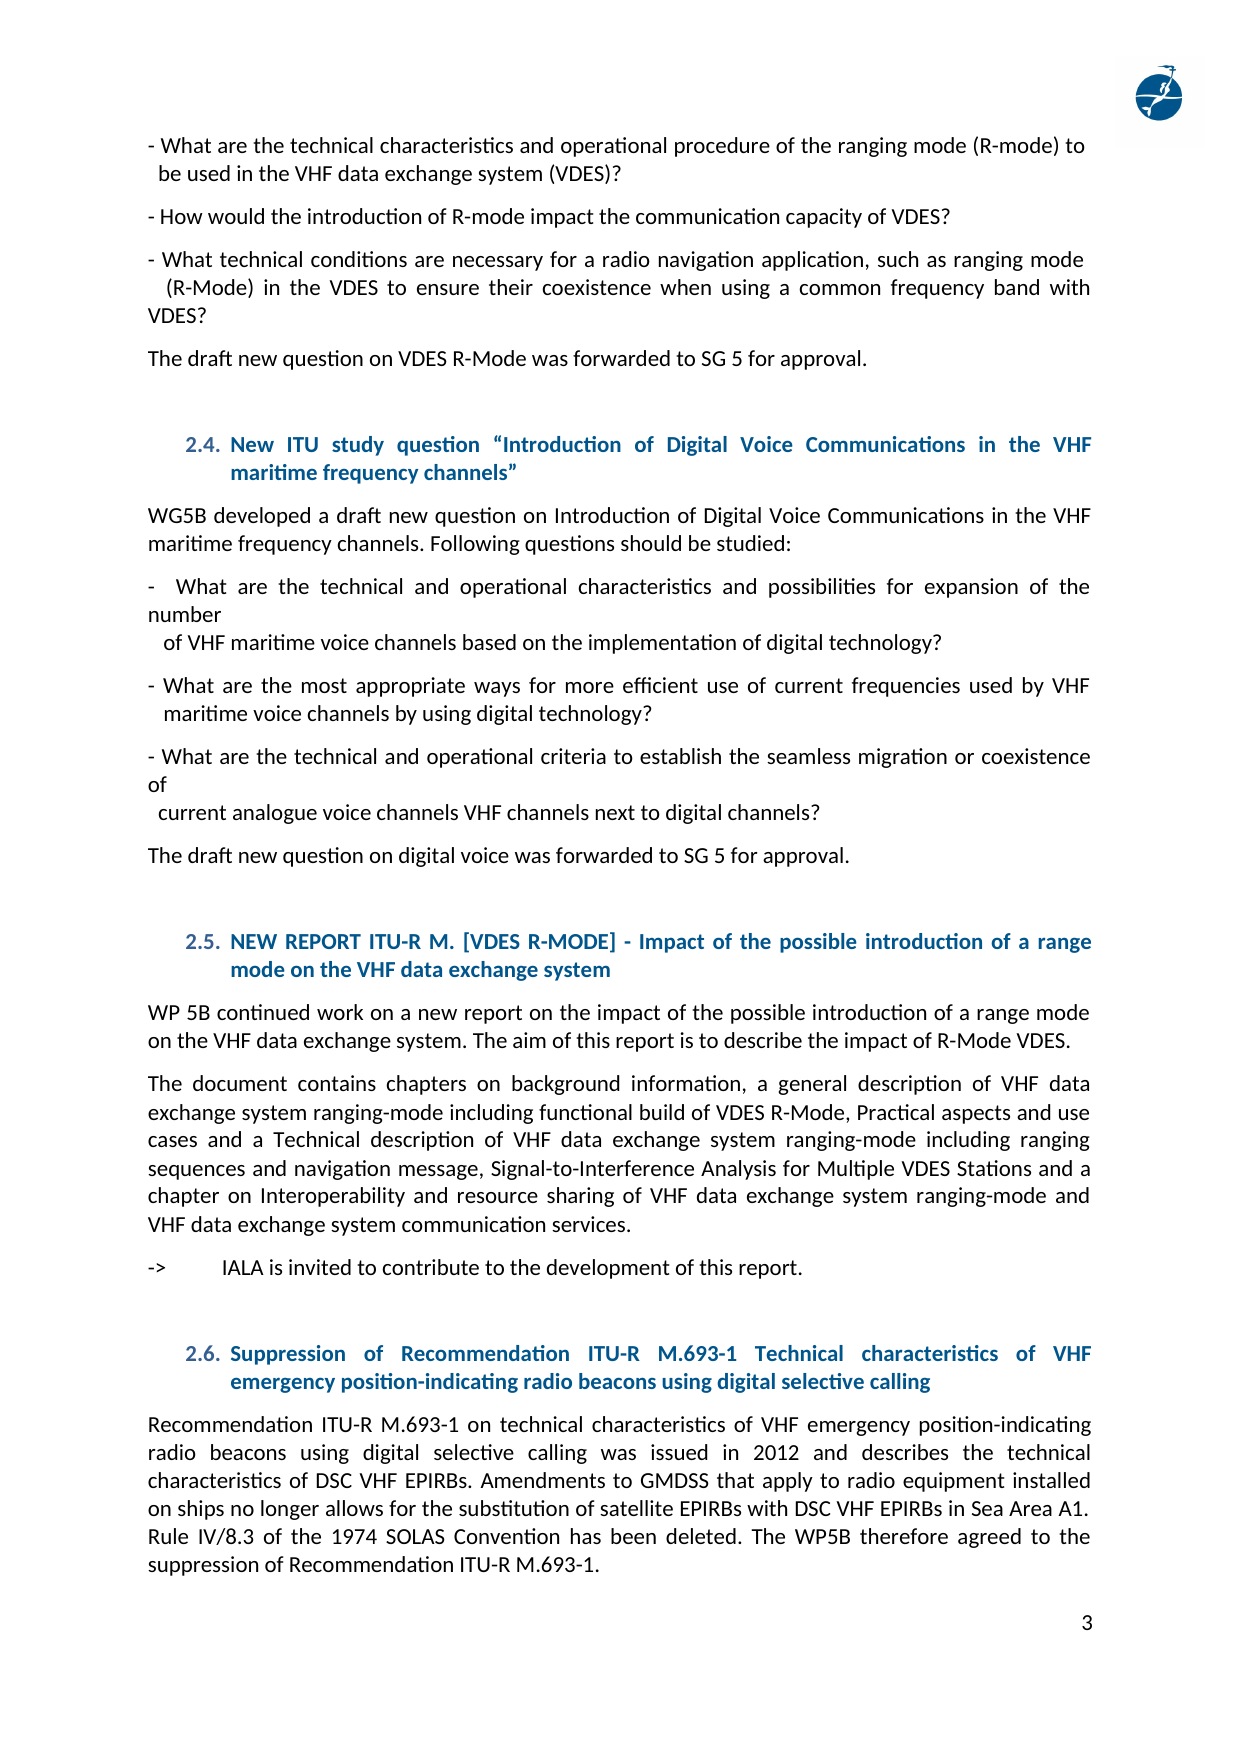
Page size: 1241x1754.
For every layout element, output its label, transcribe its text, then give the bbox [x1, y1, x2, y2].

subtitle Suppression of Recommendation ITU-R M.693-1 Technical characteristics of VHF emergency position-indicating radio beacons using digital selective calling [185, 1339, 1092, 1395]
subtitle New ITU study question “Introduction of Digital Voice Communications in the VHF maritime frequency channels” [185, 430, 1092, 486]
text WP 5B continued work on a new report on the impact of the possible introduction of a range mode on the VHF data exchange system. The aim of this report is to describe the impact of R-Mode VDES. [148, 998, 1092, 1054]
text - What are the technical and operational criteria to establish the seamless migration or coexistence of current analogue voice channels VHF channels next to digital channels? [148, 742, 1092, 826]
text - What are the technical characteristics and operational procedure of the ranging mode (R-mode) to be used in the VHF data exchange system (VDES)? [148, 131, 1092, 187]
text - What are the most appropriate ways for more efficient use of current frequencies used by VHF maritime voice channels by using digital technology? [148, 671, 1092, 727]
text The draft new question on VDES R-Mode was forwarded to SG 5 for approval. [148, 344, 1092, 372]
text The draft new question on digital voice was forwarded to SG 5 for approval. [148, 841, 1092, 869]
text - What are the technical and operational characteristics and possibilities for expansion of the number of VHF maritime voice channels based on the implementation of digital technology? [148, 572, 1092, 656]
text The document contains chapters on background information, a general description of VHF data exchange system ranging-mode including functional build of VDES R-Mode, Practical aspects and use cases and a Technical description of VHF data exchange system ranging-mode including ranging sequences and navigation message, Signal-to-Interference Analysis for Multiple VDES Stations and a chapter on Interoperability and resource sharing of VHF data exchange system ranging-mode and VHF data exchange system communication services. [148, 1069, 1092, 1238]
text - What technical conditions are necessary for a radio navigation application, such as ranging mode (R-Mode) in the VDES to ensure their coexistence when using a common frequency band with VDES? [148, 245, 1092, 329]
subtitle NEW REPORT ITU-R M. [VDES R-MODE] - Impact of the possible introduction of a range mode on the VHF data exchange system [185, 927, 1092, 983]
text -> IALA is invited to contribute to the development of this report. [148, 1253, 1092, 1281]
text - How would the introduction of R-mode impact the communication capacity of VDES? [148, 202, 1092, 230]
text WG5B developed a draft new question on Introduction of Digital Voice Communications in the VHF maritime frequency channels. Following questions should be studied: [148, 501, 1092, 557]
text Recommendation ITU-R M.693-1 on technical characteristics of VHF emergency position-indicating radio beacons using digital selective calling was issued in 2012 and describes the technical characteristics of DSC VHF EPIRBs. Amendments to GMDSS that apply to radio equipment installed on ships no longer allows for the substitution of satellite EPIRBs with DSC VHF EPIRBs in Sea Area A1. Rule IV/8.3 of the 1974 SOLAS Convention has been deleted. The WP5B therefore agreed to the suppression of Recommendation ITU-R M.693-1. [148, 1410, 1092, 1578]
picture [1113, 56, 1205, 148]
